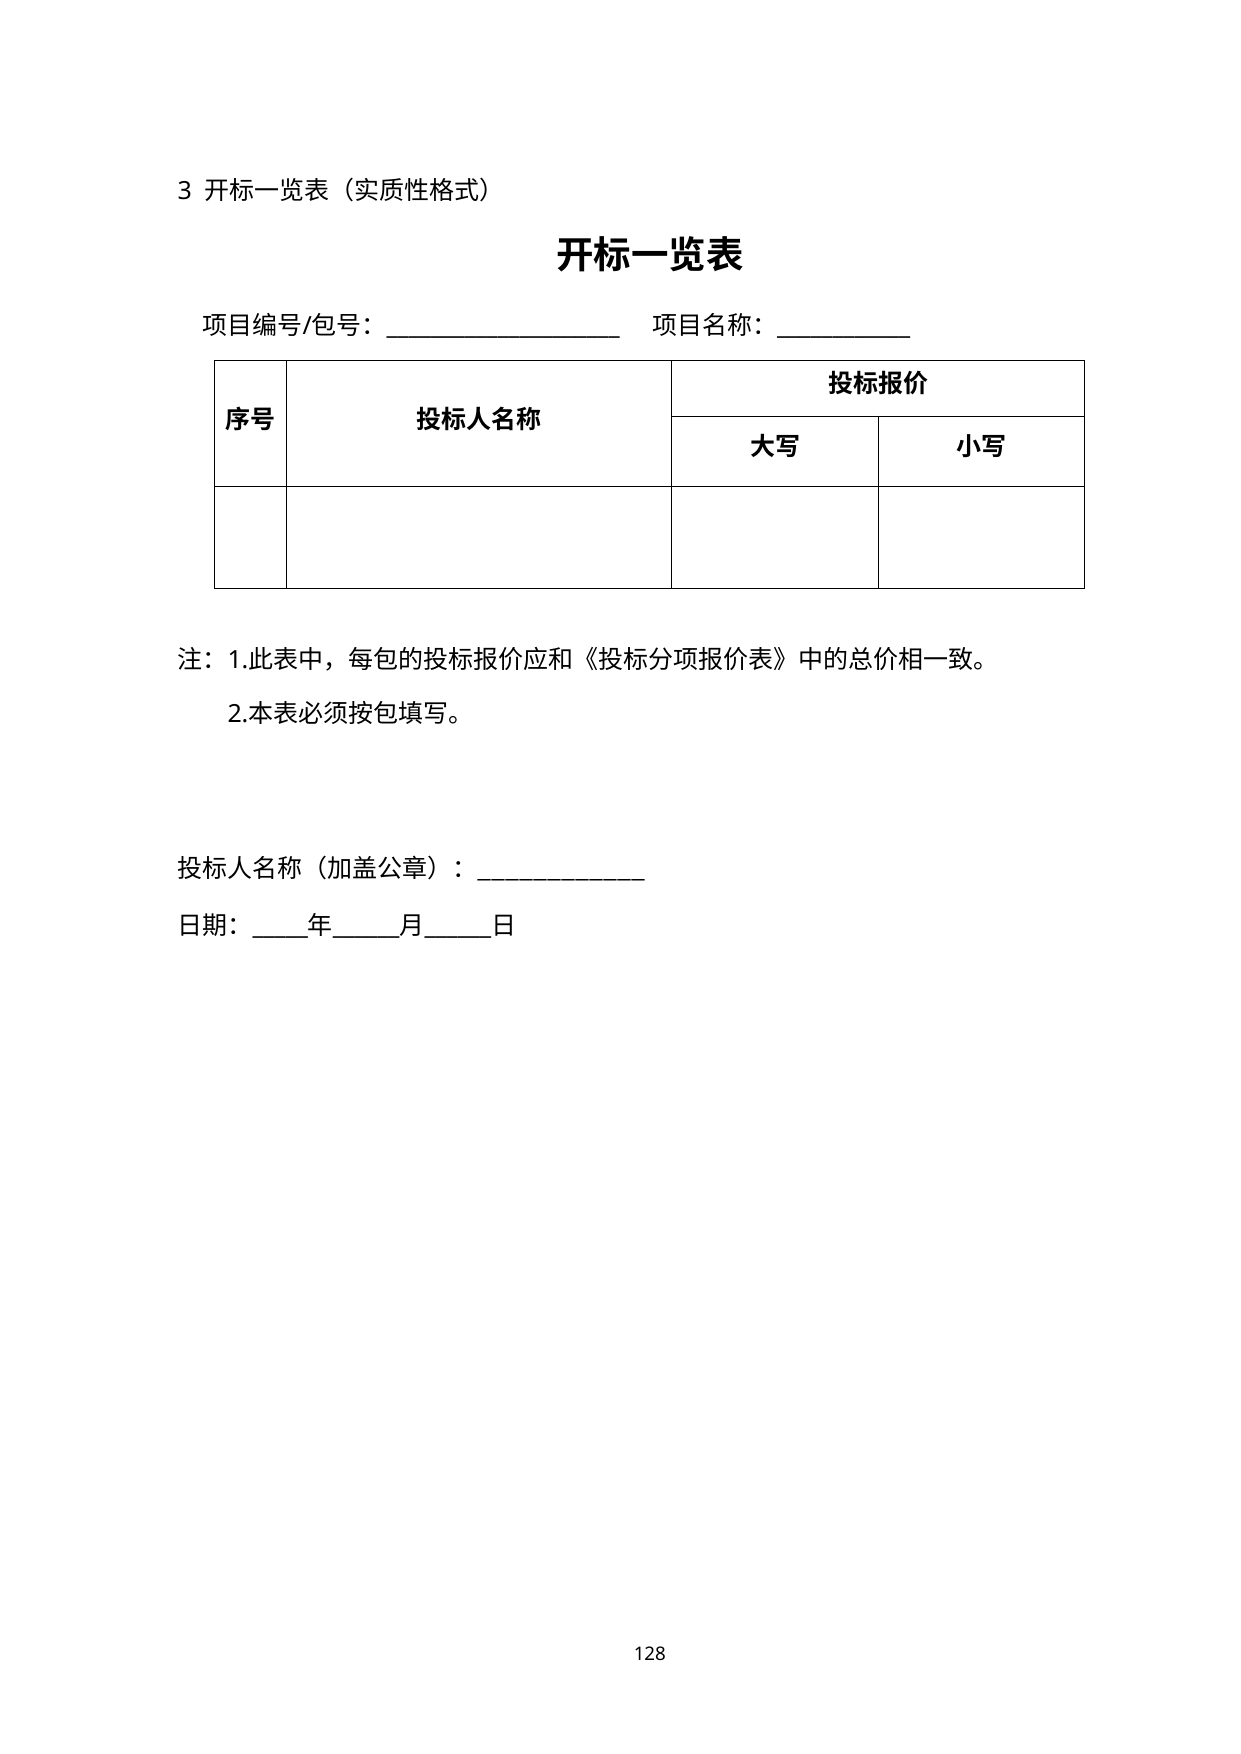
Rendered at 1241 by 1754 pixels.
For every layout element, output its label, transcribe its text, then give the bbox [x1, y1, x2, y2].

table_cell [672, 487, 878, 587]
text 日期：_____年______月______日 [177, 905, 1122, 941]
text 3 开标一览表（实质性格式） [177, 170, 1122, 206]
text 投标人名称（加盖公章）：____________ [177, 848, 1122, 884]
table_cell 大写 [672, 417, 878, 486]
table_cell [215, 487, 286, 587]
table_cell [879, 487, 1084, 587]
text 注：1.此表中，每包的投标报价应和《投标分项报价表》中的总价相一致。 [177, 639, 1122, 676]
table_header 投标人名称 [287, 361, 671, 486]
text 开标一览表 [177, 224, 1122, 279]
text 项目编号/包号：_____________________ 项目名称：____________ [177, 306, 1122, 342]
table_cell [287, 487, 671, 587]
table_header 序号 [215, 361, 286, 486]
text 2.本表必须按包填写。 [177, 694, 1122, 730]
table_header 投标报价 [672, 361, 1084, 416]
table_cell 小写 [879, 417, 1084, 486]
